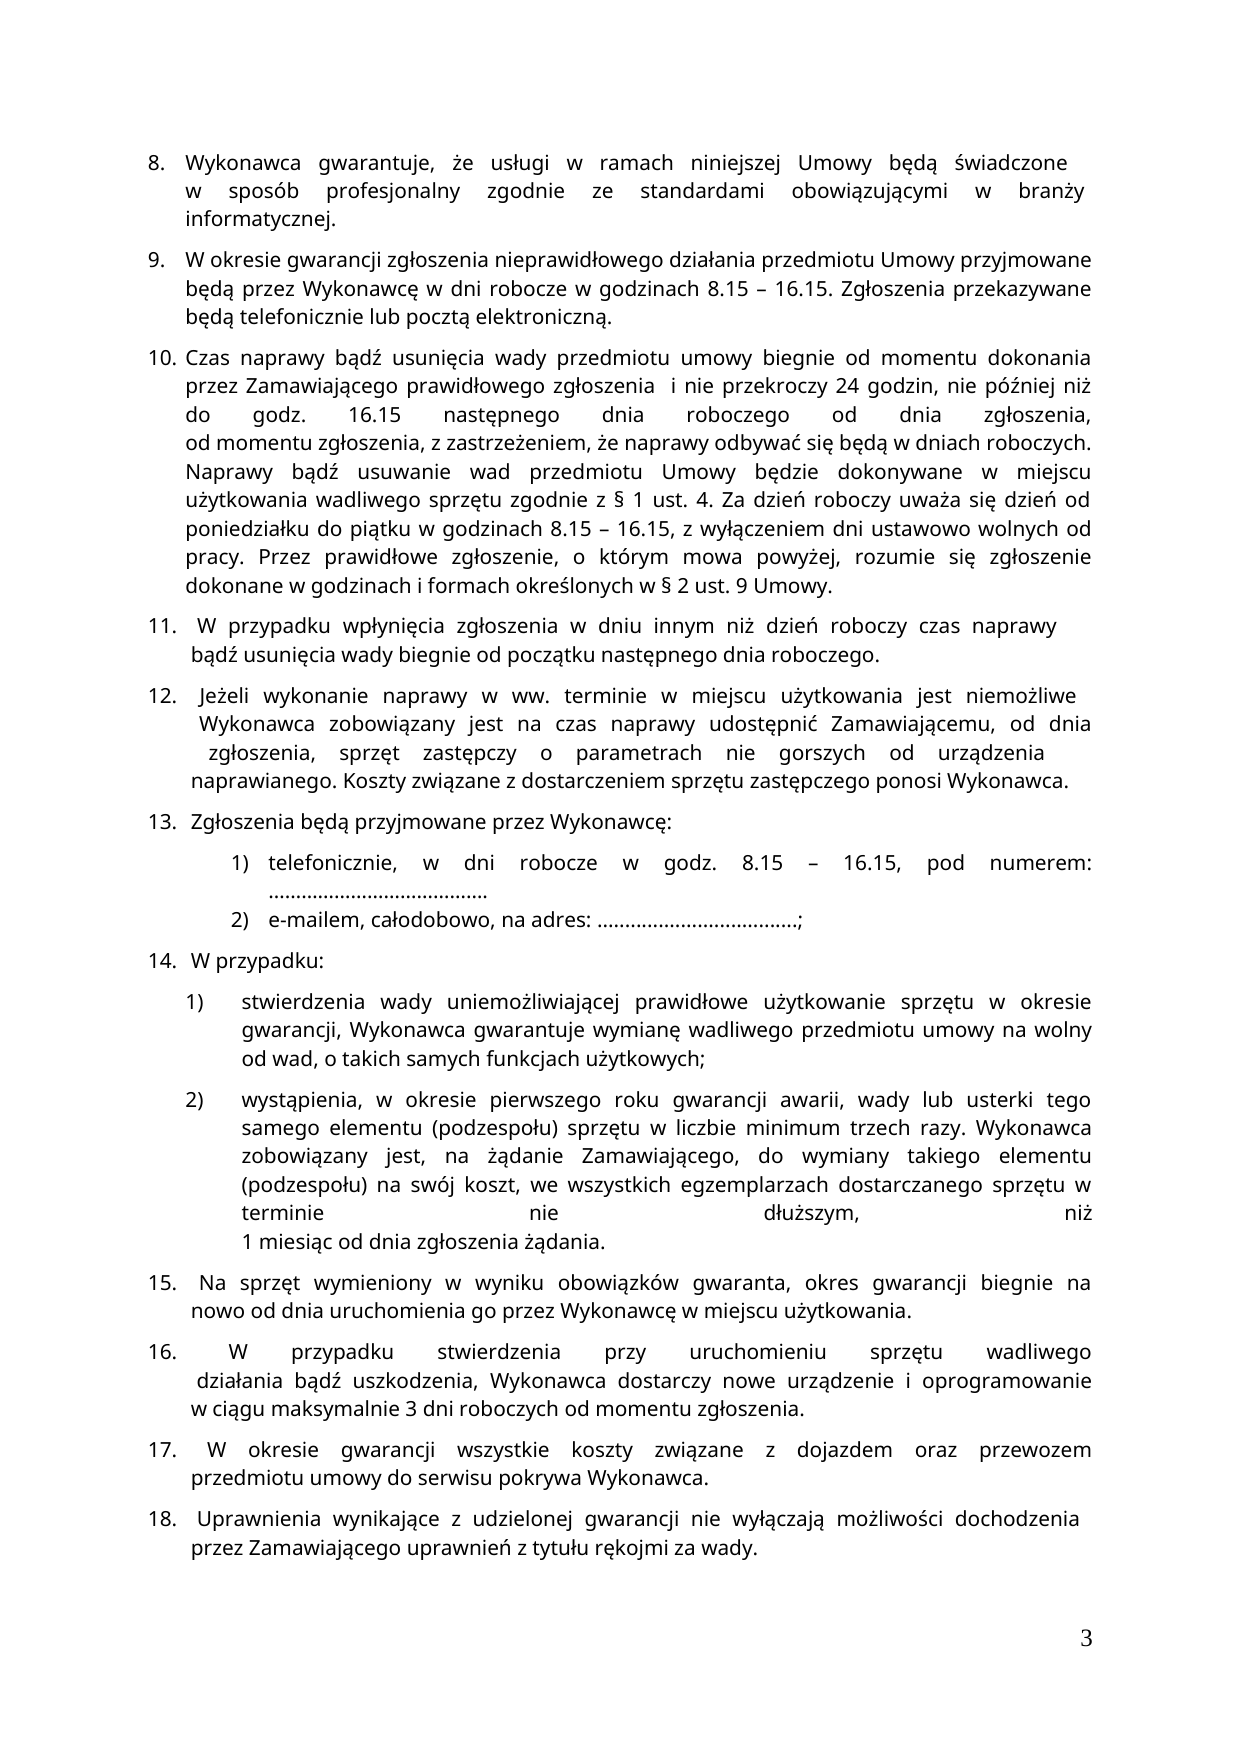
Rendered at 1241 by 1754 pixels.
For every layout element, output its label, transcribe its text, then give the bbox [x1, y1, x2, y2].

list wystąpienia, w okresie pierwszego roku gwarancji awarii, wady lub usterki tego samego elementu (podzespołu) sprzętu w liczbie minimum trzech razy. Wykonawca zobowiązany jest, na żądanie Zamawiającego, do wymiany takiego elementu (podzespołu) na swój koszt, we wszystkich egzemplarzach dostarczanego sprzętu w terminie nie dłuższym, niż 1 miesiąc od dnia zgłoszenia żądania. [185, 1085, 1093, 1255]
list Wykonawca gwarantuje, że usługi w ramach niniejszej Umowy będą świadczone w sposób profesjonalny zgodnie ze standardami obowiązującymi w branży informatycznej. [148, 148, 1085, 233]
list Na sprzęt wymieniony w wyniku obowiązków gwaranta, okres gwarancji biegnie na nowo od dnia uruchomienia go przez Wykonawcę w miejscu użytkowania. [148, 1268, 1093, 1325]
list W przypadku wpłynięcia zgłoszenia w dniu innym niż dzień roboczy czas naprawy bądź usunięcia wady biegnie od początku następnego dnia roboczego. [148, 612, 1093, 668]
list telefonicznie, w dni robocze w godz. 8.15 – 16.15, pod numerem: …………………………………. [231, 848, 1093, 905]
list Uprawnienia wynikające z udzielonej gwarancji nie wyłączają możliwości dochodzenia przez Zamawiającego uprawnień z tytułu rękojmi za wady. [148, 1504, 1093, 1561]
list e-mailem, całodobowo, na adres: ....................................; [231, 905, 1093, 933]
list Jeżeli wykonanie naprawy w ww. terminie w miejscu użytkowania jest niemożliwe Wykonawca zobowiązany jest na czas naprawy udostępnić Zamawiającemu, od dnia zgłoszenia, sprzęt zastępczy o parametrach nie gorszych od urządzenia naprawianego. Koszty związane z dostarczeniem sprzętu zastępczego ponosi Wykonawca. [148, 681, 1093, 795]
list W przypadku: [148, 946, 1093, 974]
list W przypadku stwierdzenia przy uruchomieniu sprzętu wadliwego działania bądź uszkodzenia, Wykonawca dostarczy nowe urządzenie i oprogramowanie w ciągu maksymalnie 3 dni roboczych od momentu zgłoszenia. [148, 1337, 1093, 1423]
list Czas naprawy bądź usunięcia wady przedmiotu umowy biegnie od momentu dokonania przez Zamawiającego prawidłowego zgłoszenia i nie przekroczy 24 godzin, nie później niż do godz. 16.15 następnego dnia roboczego od dnia zgłoszenia, od momentu zgłoszenia, z zastrzeżeniem, że naprawy odbywać się będą w dniach roboczych. Naprawy bądź usuwanie wad przedmiotu Umowy będzie dokonywane w miejscu użytkowania wadliwego sprzętu zgodnie z § 1 ust. 4. Za dzień roboczy uważa się dzień od poniedziałku do piątku w godzinach 8.15 – 16.15, z wyłączeniem dni ustawowo wolnych od pracy. Przez prawidłowe zgłoszenie, o którym mowa powyżej, rozumie się zgłoszenie dokonane w godzinach i formach określonych w § 2 ust. 9 Umowy. [148, 343, 1093, 599]
list W okresie gwarancji wszystkie koszty związane z dojazdem oraz przewozem przedmiotu umowy do serwisu pokrywa Wykonawca. [148, 1435, 1093, 1492]
list stwierdzenia wady uniemożliwiającej prawidłowe użytkowanie sprzętu w okresie gwarancji, Wykonawca gwarantuje wymianę wadliwego przedmiotu umowy na wolny od wad, o takich samych funkcjach użytkowych; [185, 987, 1093, 1072]
list W okresie gwarancji zgłoszenia nieprawidłowego działania przedmiotu Umowy przyjmowane będą przez Wykonawcę w dni robocze w godzinach 8.15 – 16.15. Zgłoszenia przekazywane będą telefonicznie lub pocztą elektroniczną. [148, 245, 1093, 331]
list Zgłoszenia będą przyjmowane przez Wykonawcę: [148, 807, 1093, 836]
